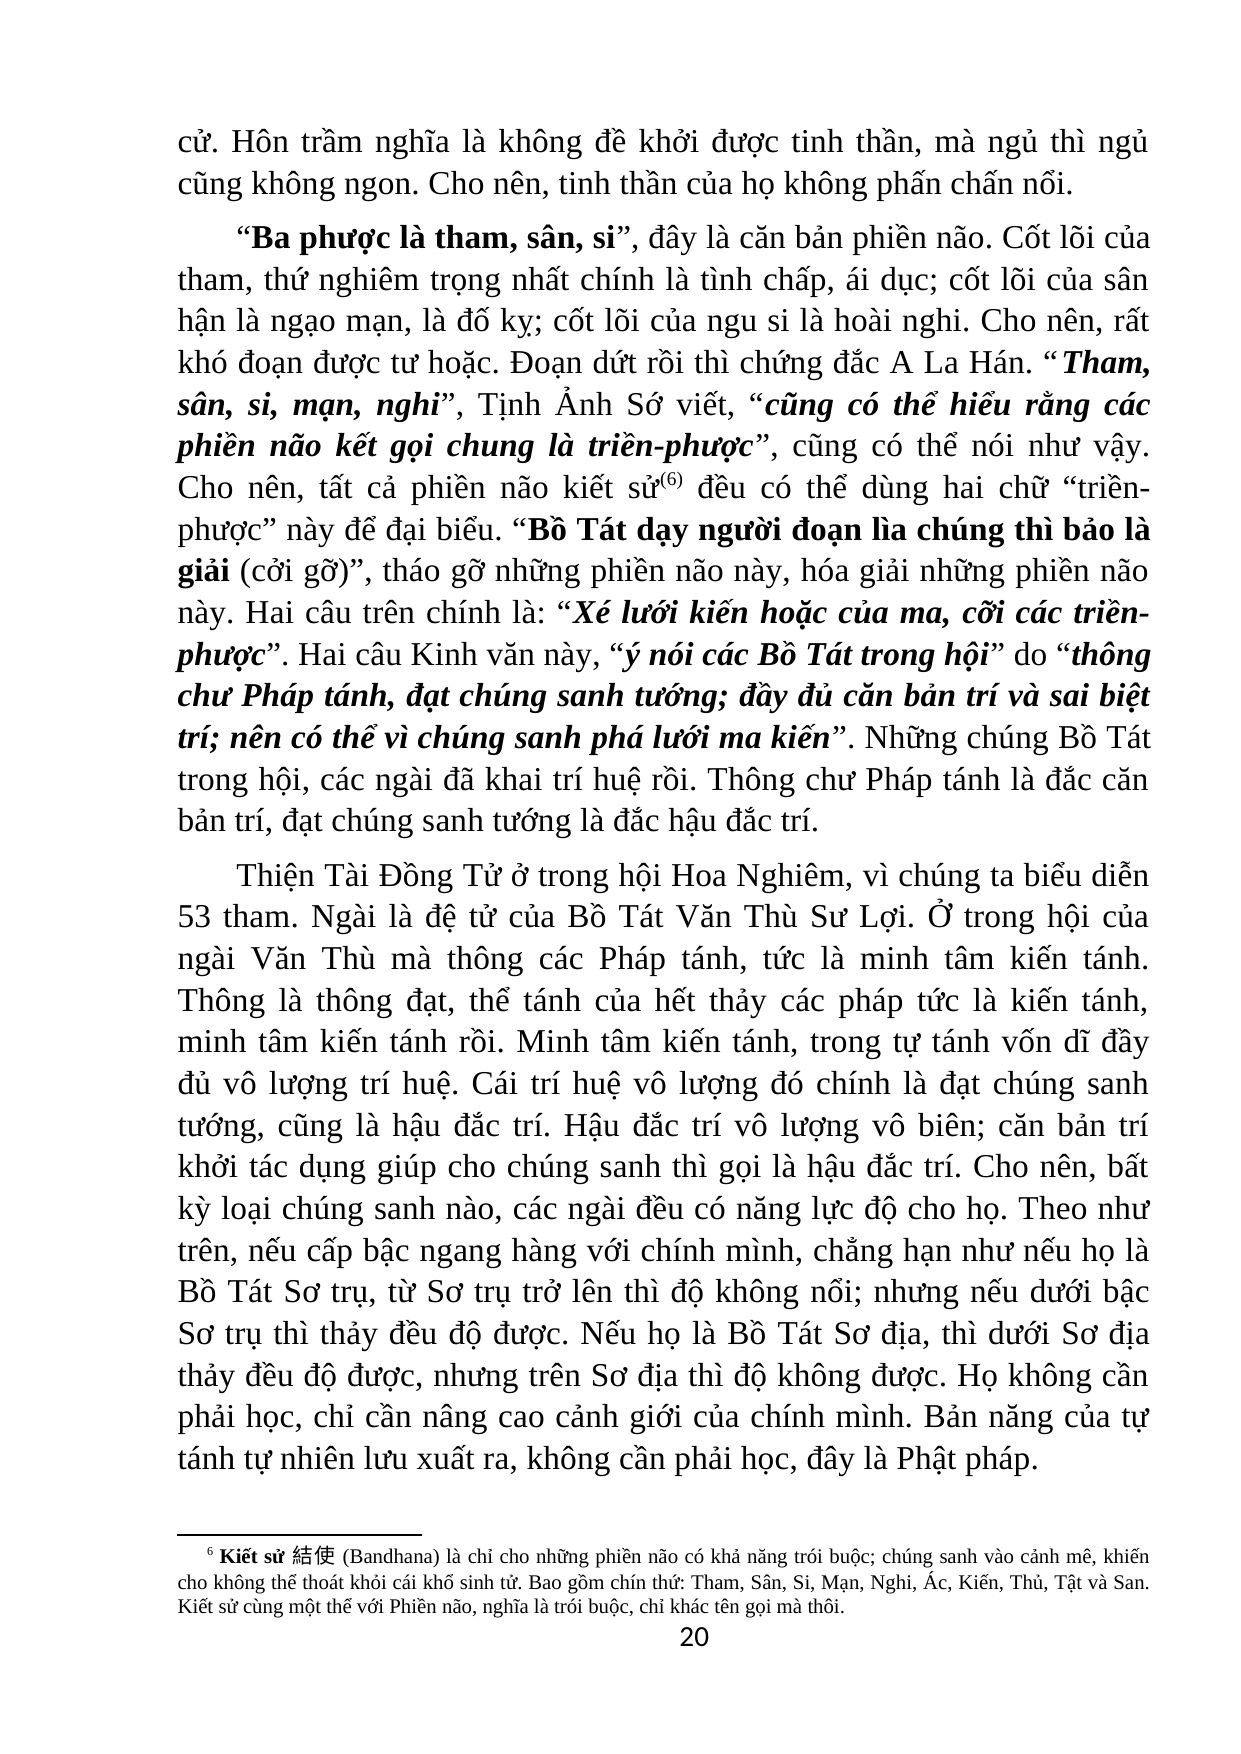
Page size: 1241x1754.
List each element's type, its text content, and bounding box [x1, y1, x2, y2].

text Thiện Tài Đồng Tử ở trong hội Hoa Nghiêm, vì chúng ta biểu diễn 53 tham. Ngài là đệ tử của Bồ Tát Văn Thù Sư Lợi. Ở trong hội của ngài Văn Thù mà thông các Pháp tánh, tức là minh tâm kiến tánh. Thông là thông đạt, thể tánh của hết thảy các pháp tức là kiến tánh, minh tâm kiến tánh rồi. Minh tâm kiến tánh, trong tự tánh vốn dĩ đầy đủ vô lượng trí huệ. Cái trí huệ vô lượng đó chính là đạt chúng sanh tướng, cũng là hậu đắc trí. Hậu đắc trí vô lượng vô biên; căn bản trí khởi tác dụng giúp cho chúng sanh thì gọi là hậu đắc trí. Cho nên, bất kỳ loại chúng sanh nào, các ngài đều có năng lực độ cho họ. Theo như trên, nếu cấp bậc ngang hàng với chính mình, chẳng hạn như nếu họ là Bồ Tát Sơ trụ, từ Sơ trụ trở lên thì độ không nổi; nhưng nếu dưới bậc Sơ trụ thì thảy đều độ được. Nếu họ là Bồ Tát Sơ địa, thì dưới Sơ địa thảy đều độ được, nhưng trên Sơ địa thì độ không được. Họ không cần phải học, chỉ cần nâng cao cảnh giới của chính mình. Bản năng của tự tánh tự nhiên lưu xuất ra, không cần phải học, đây là Phật pháp. [177, 851, 1152, 1476]
text “Ba phược là tham, sân, si”, đây là căn bản phiền não. Cốt lõi của tham, thứ nghiêm trọng nhất chính là tình chấp, ái dục; cốt lõi của sân hận là ngạo mạn, là đố kỵ; cốt lõi của ngu si là hoài nghi. Cho nên, rất khó đoạn được tư hoặc. Đoạn dứt rồi thì chứng đắc A La Hán. “Tham, sân, si, mạn, nghi”, Tịnh Ảnh Sớ viết, “cũng có thể hiểu rằng các phiền não kết gọi chung là triền-phược”, cũng có thể nói như vậy. Cho nên, tất cả phiền não kiết sử() đều có thể dùng hai chữ “triền-phược” này để đại biểu. “Bồ Tát dạy người đoạn lìa chúng thì bảo là giải (cởi gỡ)”, tháo gỡ những phiền não này, hóa giải những phiền não này. Hai câu trên chính là: “Xé lưới kiến hoặc của ma, cỡi các triền-phược”. Hai câu Kinh văn này, “ý nói các Bồ Tát trong hội” do “thông chư Pháp tánh, đạt chúng sanh tướng; đầy đủ căn bản trí và sai biệt trí; nên có thể vì chúng sanh phá lưới ma kiến”. Những chúng Bồ Tát trong hội, các ngài đã khai trí huệ rồi. Thông chư Pháp tánh là đắc căn bản trí, đạt chúng sanh tướng là đắc hậu đắc trí. [177, 214, 1152, 839]
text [177, 118, 1152, 201]
